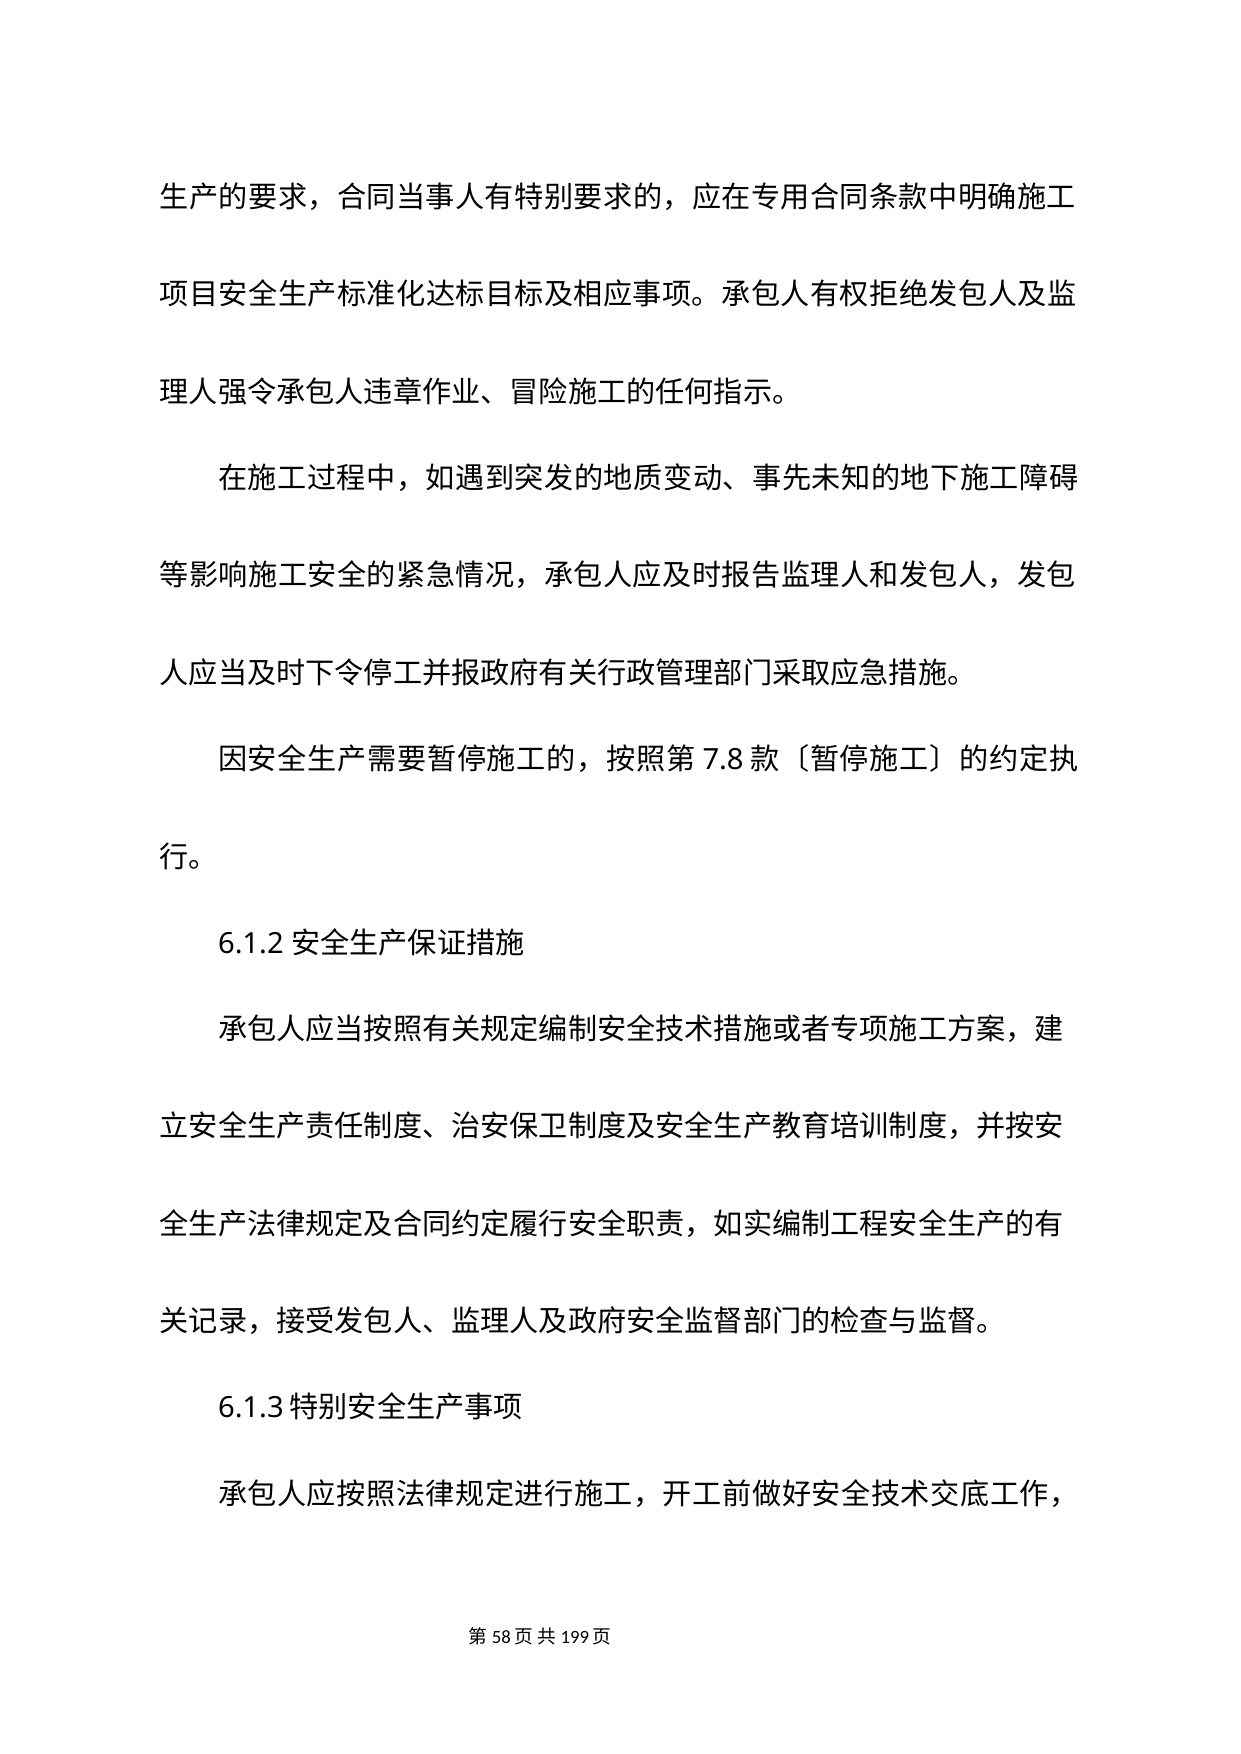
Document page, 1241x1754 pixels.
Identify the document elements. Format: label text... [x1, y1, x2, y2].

text 承包人应当按照有关规定编制安全技术措施或者专项施工方案，建立安全生产责任制度、治安保卫制度及安全生产教育培训制度，并按安全生产法律规定及合同约定履行安全职责，如实编制工程安全生产的有关记录，接受发包人、监理人及政府安全监督部门的检查与监督。 [159, 994, 1078, 1352]
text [159, 162, 1078, 422]
text 6.1.2 安全生产保证措施 [159, 908, 1078, 973]
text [159, 1459, 1078, 1524]
text 在施工过程中，如遇到突发的地质变动、事先未知的地下施工障碍等影响施工安全的紧急情况，承包人应及时报告监理人和发包人，发包人应当及时下令停工并报政府有关行政管理部门采取应急措施。 [159, 443, 1078, 703]
text 6.1.3特别安全生产事项 [159, 1373, 1078, 1438]
text 因安全生产需要暂停施工的，按照第7.8款〔暂停施工〕的约定执行。 [159, 724, 1078, 887]
